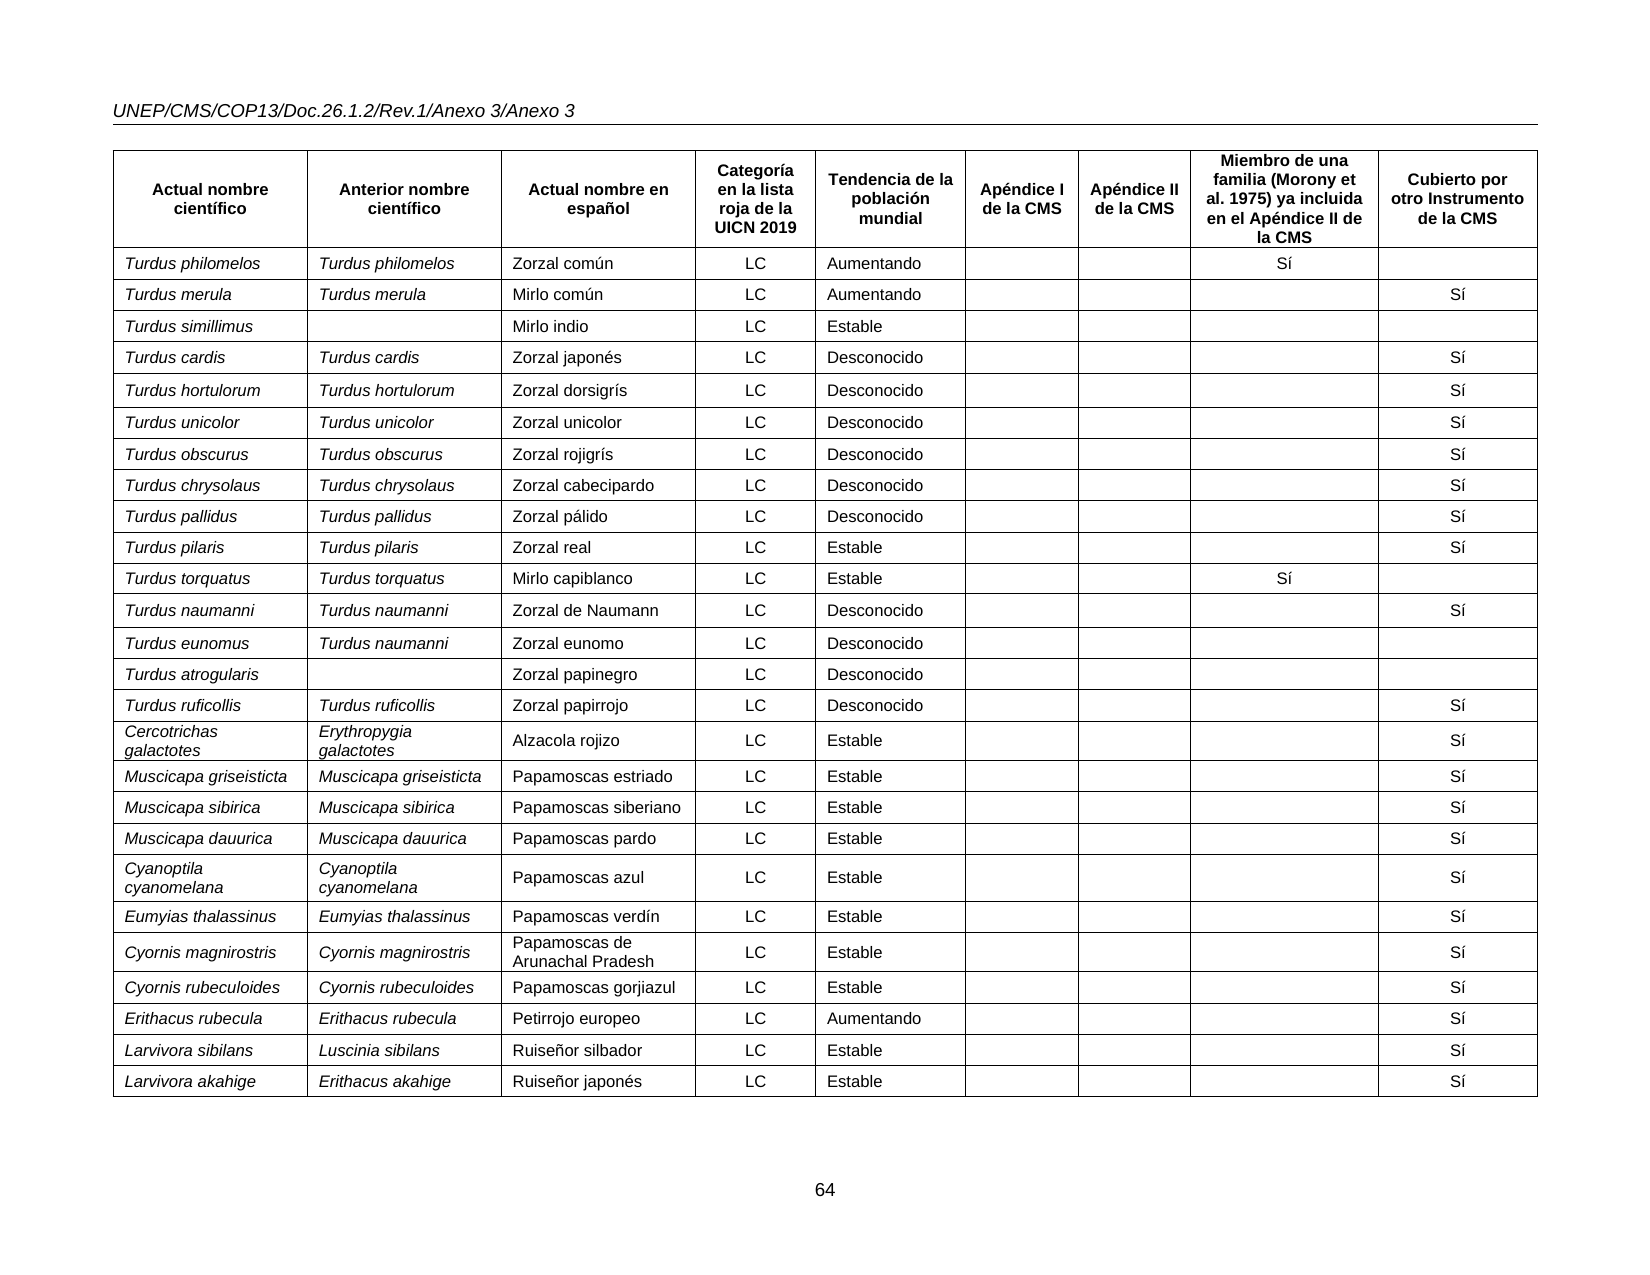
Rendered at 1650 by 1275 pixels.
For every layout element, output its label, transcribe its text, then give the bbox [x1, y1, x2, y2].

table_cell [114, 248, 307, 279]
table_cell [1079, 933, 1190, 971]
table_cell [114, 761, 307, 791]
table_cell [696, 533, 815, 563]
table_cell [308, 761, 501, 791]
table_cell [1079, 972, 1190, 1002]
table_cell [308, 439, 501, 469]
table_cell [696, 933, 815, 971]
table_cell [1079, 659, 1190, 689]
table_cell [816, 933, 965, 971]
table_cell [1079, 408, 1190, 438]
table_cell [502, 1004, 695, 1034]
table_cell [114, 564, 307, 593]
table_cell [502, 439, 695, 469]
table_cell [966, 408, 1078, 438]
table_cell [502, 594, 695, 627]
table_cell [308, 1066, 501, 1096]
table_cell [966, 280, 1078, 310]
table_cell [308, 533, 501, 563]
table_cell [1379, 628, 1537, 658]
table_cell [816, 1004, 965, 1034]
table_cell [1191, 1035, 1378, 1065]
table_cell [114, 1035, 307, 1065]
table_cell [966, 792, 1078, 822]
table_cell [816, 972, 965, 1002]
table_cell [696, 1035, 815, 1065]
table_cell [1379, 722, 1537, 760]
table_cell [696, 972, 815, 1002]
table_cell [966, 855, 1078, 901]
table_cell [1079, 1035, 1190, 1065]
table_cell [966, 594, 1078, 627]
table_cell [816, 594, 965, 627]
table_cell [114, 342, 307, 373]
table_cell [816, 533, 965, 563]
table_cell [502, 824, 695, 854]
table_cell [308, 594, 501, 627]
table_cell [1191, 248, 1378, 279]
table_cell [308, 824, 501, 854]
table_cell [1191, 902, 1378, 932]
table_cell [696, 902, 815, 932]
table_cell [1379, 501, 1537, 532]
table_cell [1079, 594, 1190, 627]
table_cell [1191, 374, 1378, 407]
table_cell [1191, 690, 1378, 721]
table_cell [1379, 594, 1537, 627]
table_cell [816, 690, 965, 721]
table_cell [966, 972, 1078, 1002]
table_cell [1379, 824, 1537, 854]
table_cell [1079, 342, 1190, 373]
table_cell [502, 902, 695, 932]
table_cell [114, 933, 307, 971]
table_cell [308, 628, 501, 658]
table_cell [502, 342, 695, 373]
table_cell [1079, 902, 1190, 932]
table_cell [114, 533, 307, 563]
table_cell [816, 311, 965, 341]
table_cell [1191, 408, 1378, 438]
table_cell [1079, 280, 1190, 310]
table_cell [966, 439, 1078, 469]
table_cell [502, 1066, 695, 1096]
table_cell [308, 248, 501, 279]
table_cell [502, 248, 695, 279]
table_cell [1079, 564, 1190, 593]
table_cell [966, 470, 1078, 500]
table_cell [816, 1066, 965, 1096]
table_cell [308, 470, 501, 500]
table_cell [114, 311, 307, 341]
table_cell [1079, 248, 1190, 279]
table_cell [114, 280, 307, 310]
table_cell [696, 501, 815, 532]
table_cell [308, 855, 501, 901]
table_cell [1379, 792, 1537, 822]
table_header Apéndice I de la CMS [966, 151, 1078, 247]
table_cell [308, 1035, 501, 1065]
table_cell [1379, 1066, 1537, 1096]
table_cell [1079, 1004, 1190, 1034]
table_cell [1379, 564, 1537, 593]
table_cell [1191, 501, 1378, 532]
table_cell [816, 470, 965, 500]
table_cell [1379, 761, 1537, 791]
table_header Actual nombre en español [502, 151, 695, 247]
table_header Actual nombre científico [114, 151, 307, 247]
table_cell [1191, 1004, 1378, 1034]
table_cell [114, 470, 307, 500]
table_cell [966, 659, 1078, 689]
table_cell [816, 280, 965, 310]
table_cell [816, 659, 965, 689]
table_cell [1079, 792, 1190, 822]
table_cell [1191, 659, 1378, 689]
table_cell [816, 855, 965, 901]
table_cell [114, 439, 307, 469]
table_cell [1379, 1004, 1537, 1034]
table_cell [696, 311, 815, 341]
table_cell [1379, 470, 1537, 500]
table_header Cubierto por otro Instrumento de la CMS [1379, 151, 1537, 247]
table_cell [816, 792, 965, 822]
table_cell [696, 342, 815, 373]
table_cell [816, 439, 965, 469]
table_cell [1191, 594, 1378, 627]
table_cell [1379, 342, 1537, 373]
table_header Tendencia de la población mundial [816, 151, 965, 247]
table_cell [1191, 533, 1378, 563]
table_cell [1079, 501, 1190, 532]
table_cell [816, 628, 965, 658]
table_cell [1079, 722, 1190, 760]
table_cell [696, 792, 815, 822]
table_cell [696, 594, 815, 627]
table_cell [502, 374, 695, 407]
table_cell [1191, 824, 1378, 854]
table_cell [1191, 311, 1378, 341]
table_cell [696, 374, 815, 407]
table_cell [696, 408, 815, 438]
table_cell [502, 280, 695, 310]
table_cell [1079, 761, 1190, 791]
table_header Categoría en la lista roja de la UICN 2019 [696, 151, 815, 247]
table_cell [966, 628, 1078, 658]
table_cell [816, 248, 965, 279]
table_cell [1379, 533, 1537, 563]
table_header Apéndice II de la CMS [1079, 151, 1190, 247]
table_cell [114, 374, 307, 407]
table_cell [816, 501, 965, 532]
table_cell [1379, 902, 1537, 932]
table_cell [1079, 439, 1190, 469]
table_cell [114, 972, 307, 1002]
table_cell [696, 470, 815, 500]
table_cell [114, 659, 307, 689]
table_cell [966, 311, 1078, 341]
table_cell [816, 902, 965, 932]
table_header Anterior nombre científico [308, 151, 501, 247]
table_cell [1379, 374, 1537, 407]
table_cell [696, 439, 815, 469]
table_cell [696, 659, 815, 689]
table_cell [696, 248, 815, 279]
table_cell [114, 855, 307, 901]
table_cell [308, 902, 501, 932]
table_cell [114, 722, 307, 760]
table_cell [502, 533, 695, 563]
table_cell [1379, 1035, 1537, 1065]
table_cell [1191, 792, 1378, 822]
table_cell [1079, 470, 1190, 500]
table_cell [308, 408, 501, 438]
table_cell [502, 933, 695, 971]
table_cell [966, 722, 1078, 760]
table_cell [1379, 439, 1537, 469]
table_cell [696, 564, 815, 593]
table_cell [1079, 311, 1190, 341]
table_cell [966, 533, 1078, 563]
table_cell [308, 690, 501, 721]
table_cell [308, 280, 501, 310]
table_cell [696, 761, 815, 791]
table_header Miembro de una familia (Morony et al. 1975) ya incluida en el Apéndice II de la CMS [1191, 151, 1378, 247]
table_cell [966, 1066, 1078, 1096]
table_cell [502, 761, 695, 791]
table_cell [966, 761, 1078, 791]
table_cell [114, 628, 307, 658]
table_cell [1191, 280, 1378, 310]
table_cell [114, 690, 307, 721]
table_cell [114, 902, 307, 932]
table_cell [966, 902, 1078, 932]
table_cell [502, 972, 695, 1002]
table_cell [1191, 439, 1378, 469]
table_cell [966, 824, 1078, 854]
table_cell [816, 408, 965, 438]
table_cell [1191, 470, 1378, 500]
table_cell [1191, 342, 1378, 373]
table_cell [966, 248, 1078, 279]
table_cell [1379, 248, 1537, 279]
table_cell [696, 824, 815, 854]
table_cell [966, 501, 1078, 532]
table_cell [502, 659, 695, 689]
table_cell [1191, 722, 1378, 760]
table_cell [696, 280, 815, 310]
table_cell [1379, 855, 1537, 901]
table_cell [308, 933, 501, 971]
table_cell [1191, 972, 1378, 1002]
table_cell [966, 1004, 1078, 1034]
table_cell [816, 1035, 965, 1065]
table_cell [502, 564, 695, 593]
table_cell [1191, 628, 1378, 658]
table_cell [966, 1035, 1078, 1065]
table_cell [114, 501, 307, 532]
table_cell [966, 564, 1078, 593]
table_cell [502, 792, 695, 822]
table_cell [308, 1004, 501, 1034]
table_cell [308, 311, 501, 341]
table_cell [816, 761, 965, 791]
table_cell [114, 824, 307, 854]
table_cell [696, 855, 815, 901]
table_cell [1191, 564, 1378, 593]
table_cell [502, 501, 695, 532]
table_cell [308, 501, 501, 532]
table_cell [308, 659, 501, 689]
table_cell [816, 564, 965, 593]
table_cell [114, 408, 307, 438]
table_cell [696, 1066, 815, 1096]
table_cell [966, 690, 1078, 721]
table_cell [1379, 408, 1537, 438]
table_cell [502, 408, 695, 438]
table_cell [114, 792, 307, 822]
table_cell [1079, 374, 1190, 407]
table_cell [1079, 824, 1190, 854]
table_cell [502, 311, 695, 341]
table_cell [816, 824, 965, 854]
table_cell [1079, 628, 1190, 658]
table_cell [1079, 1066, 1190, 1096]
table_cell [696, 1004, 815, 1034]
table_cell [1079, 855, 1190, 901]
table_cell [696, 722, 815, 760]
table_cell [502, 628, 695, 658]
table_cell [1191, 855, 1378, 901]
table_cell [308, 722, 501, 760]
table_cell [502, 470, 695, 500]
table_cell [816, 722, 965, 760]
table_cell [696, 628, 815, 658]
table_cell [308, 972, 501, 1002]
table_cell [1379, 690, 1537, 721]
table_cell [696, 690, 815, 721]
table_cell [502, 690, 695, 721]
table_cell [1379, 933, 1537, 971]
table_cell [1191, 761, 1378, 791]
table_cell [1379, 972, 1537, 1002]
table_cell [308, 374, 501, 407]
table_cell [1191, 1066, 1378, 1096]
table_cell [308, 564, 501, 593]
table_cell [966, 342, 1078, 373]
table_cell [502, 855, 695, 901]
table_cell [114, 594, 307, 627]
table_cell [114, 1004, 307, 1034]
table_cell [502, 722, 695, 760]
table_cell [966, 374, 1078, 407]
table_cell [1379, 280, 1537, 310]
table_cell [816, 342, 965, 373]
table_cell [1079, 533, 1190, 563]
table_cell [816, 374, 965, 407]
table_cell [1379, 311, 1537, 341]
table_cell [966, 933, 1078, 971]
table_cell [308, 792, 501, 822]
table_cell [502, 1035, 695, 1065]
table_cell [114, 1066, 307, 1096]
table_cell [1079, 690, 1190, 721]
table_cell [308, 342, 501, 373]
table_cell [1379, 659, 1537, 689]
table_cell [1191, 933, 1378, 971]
